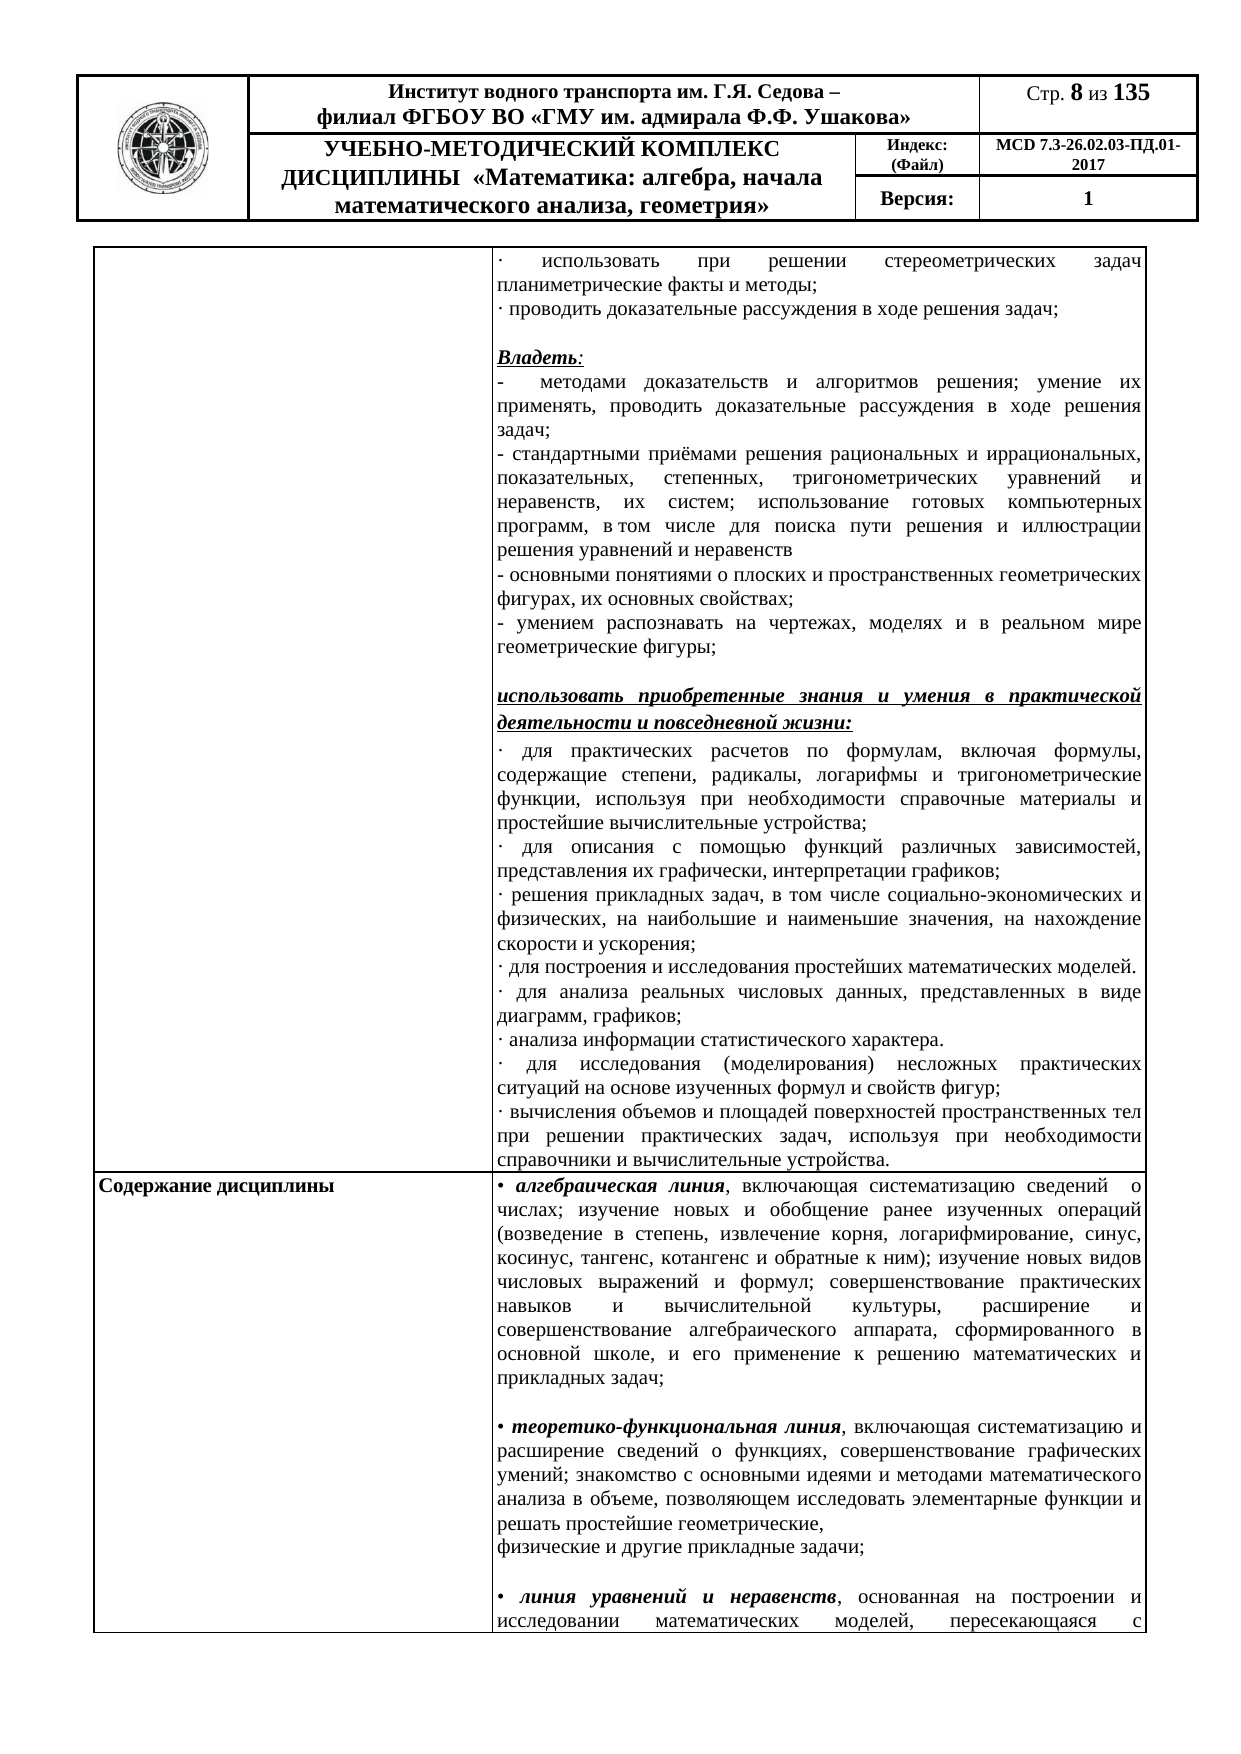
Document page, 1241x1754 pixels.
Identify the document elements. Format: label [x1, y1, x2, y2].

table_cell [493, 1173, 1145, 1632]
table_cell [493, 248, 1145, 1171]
picture [117, 102, 209, 194]
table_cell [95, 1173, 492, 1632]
